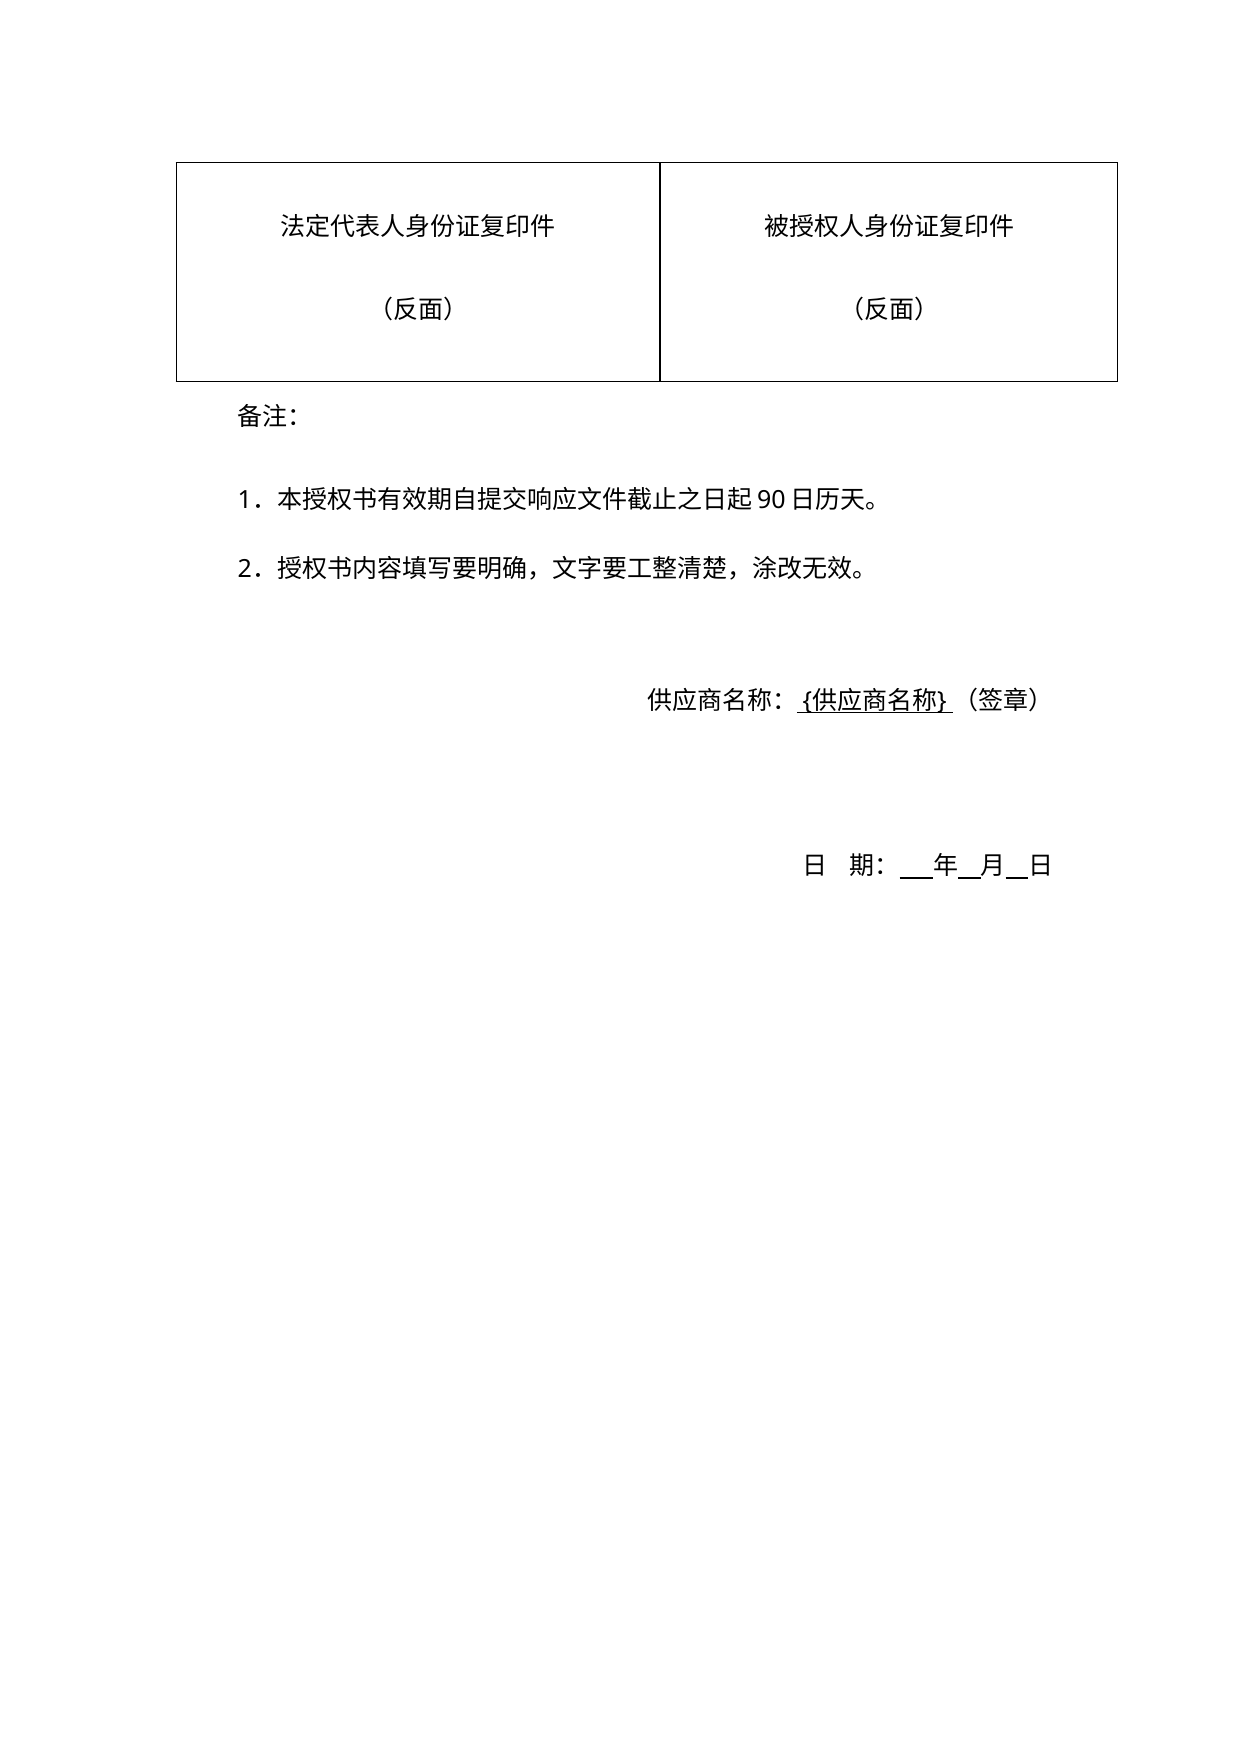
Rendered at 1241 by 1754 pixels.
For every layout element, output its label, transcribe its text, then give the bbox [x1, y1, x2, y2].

text 2．授权书内容填写要明确，文字要工整清楚，涂改无效。 [187, 548, 1053, 584]
table_cell 被授权人身份证复印件 （反面） [661, 163, 1117, 381]
text 日 期： 年 月 日 [187, 831, 1053, 896]
table_cell 法定代表人身份证复印件 （反面） [177, 163, 659, 381]
text 供应商名称： {供应商名称} （签章） [187, 666, 1053, 731]
text 备注： [187, 382, 1053, 447]
text 1．本授权书有效期自提交响应文件截止之日起90日历天。 [187, 465, 1053, 530]
